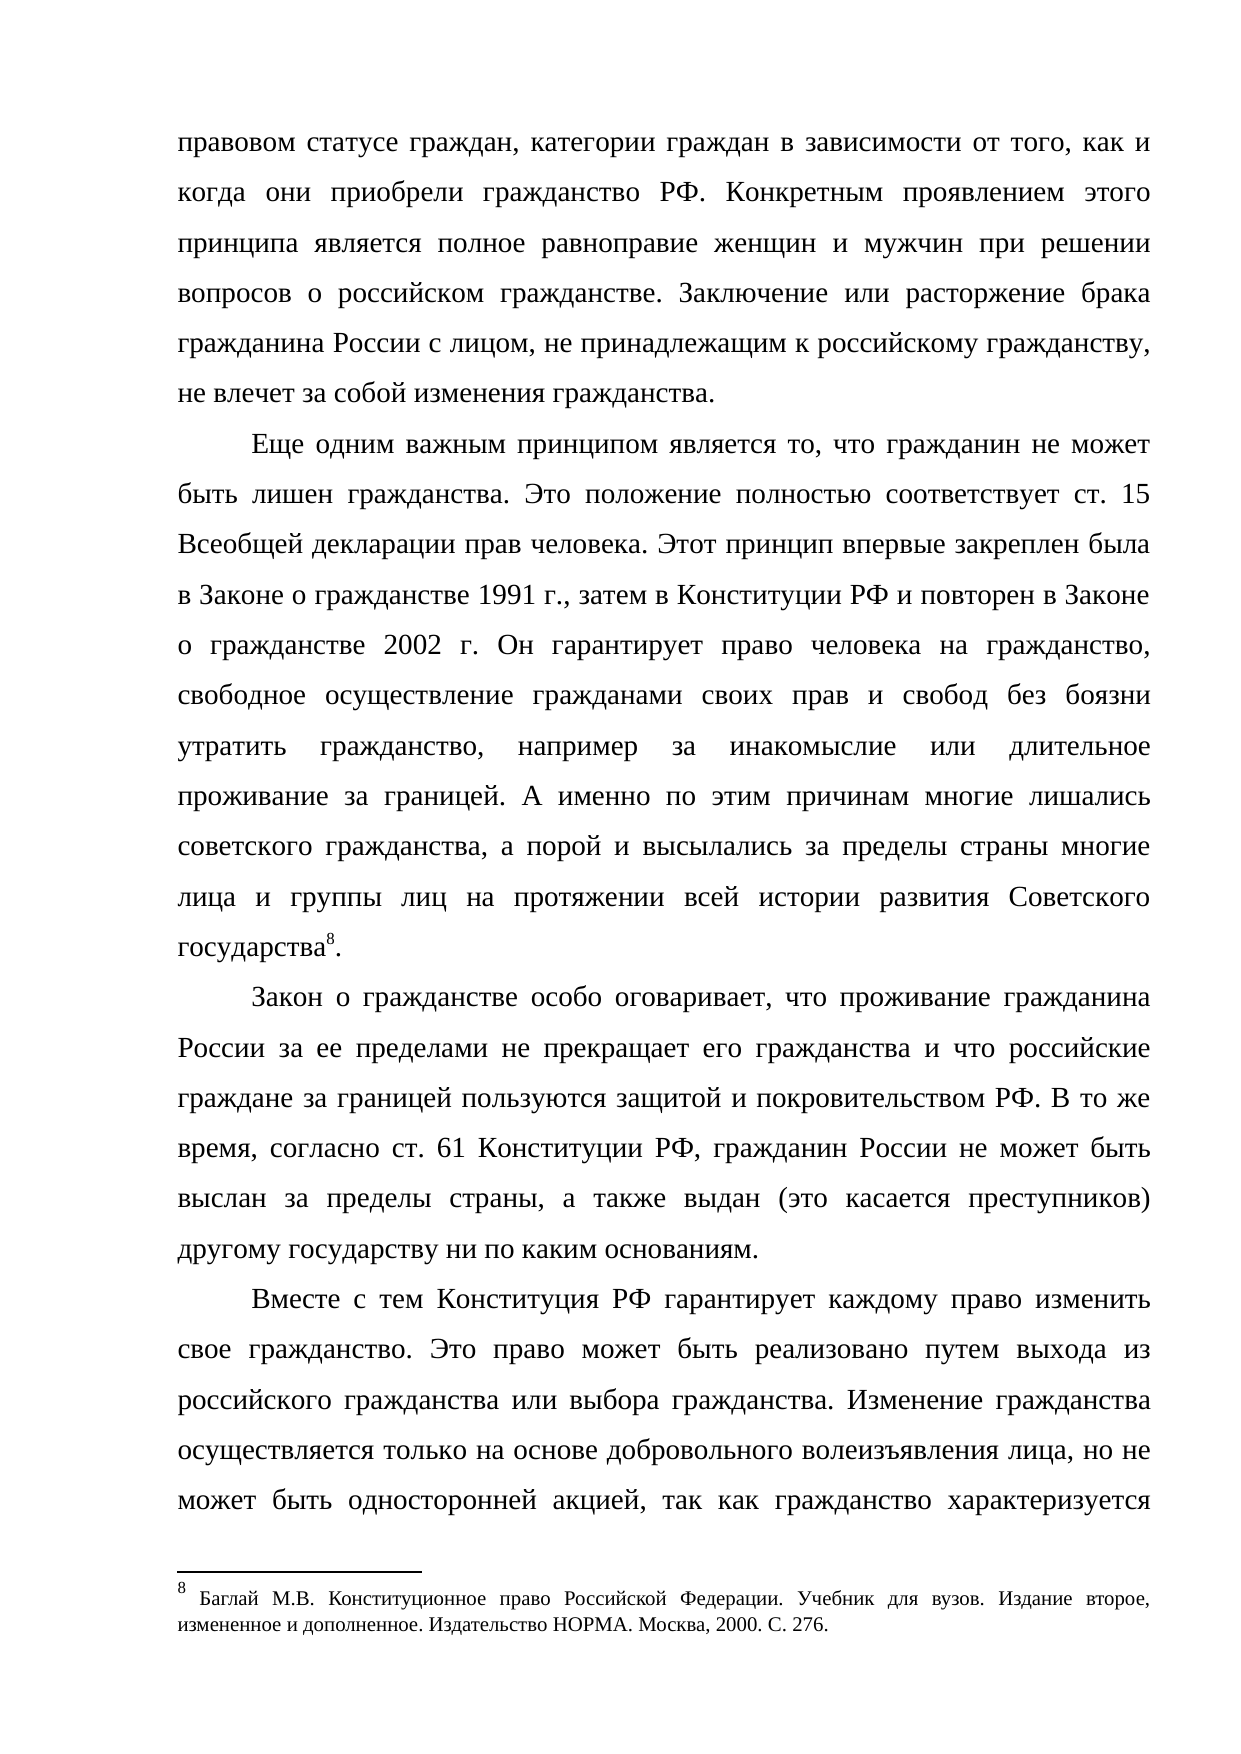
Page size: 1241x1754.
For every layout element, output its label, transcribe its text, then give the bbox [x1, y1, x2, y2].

text Закон о гражданстве особо оговаривает, что проживание гражданина России за ее пределами не прекращает его гражданства и что российские граждане за границей пользуются защитой и покровительством РФ. В то же время, согласно ст. 61 Конституции РФ, гражданин России не может быть выслан за пределы страны, а также выдан (это касается преступников) другому государству ни по каким основаниям. [177, 979, 1152, 1264]
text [177, 1281, 1152, 1516]
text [177, 124, 1152, 409]
text Еще одним важным принципом является то, что гражданин не может быть лишен гражданства. Это положение полностью соответствует ст. 15 Всеобщей декларации прав человека. Этот принцип впервые закреплен была в Законе о гражданстве ., затем в Конституции РФ и повторен в Законе о гражданстве . Он гарантирует право человека на гражданство, свободное осуществление гражданами своих прав и свобод без боязни утратить гражданство, например за инакомыслие или длительное проживание за границей. А именно по этим причинам многие лишались советского гражданства, а порой и высылались за пределы страны многие лица и группы лиц на протяжении всей истории развития Советского государства. [177, 426, 1152, 963]
